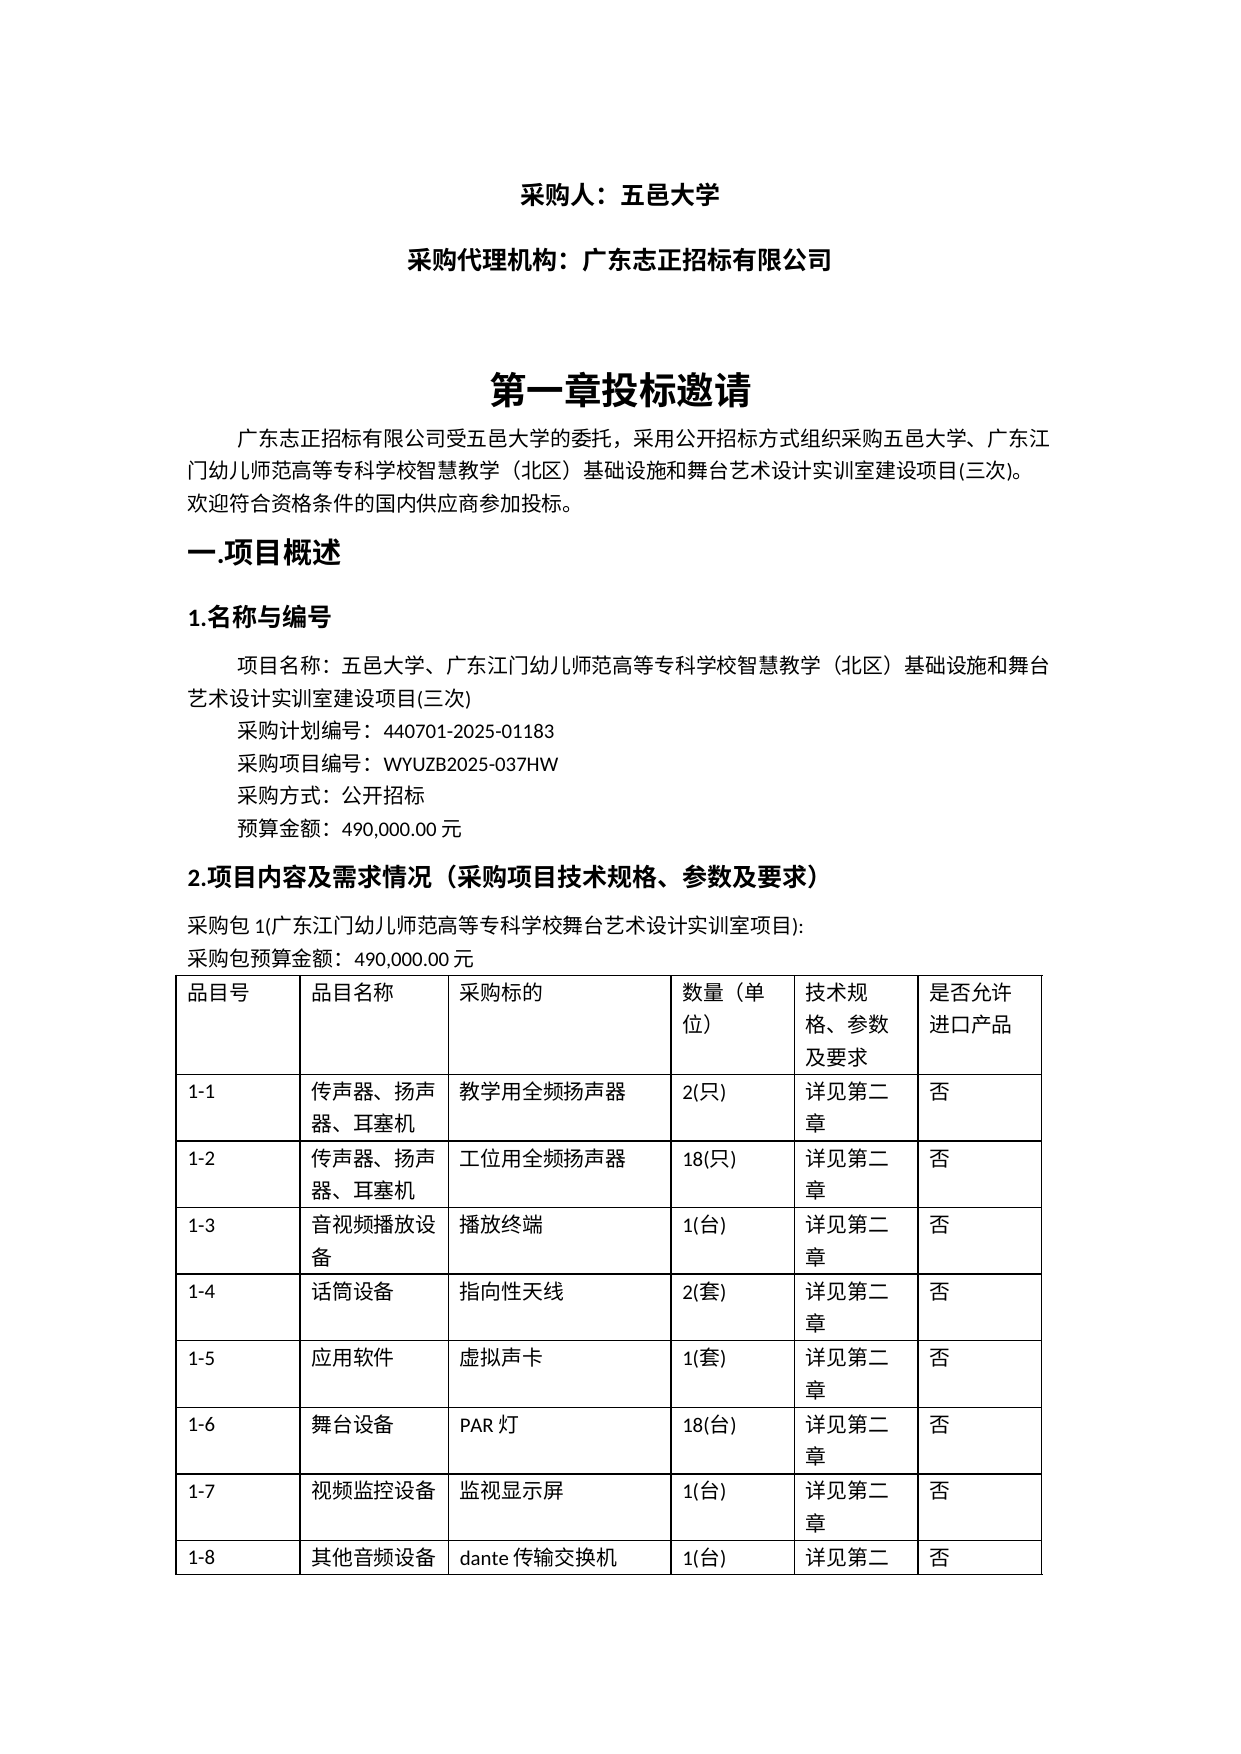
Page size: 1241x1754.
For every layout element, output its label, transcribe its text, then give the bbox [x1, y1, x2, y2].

text 采购方式：公开招标 [187, 779, 1053, 812]
text 采购项目编号：WYUZB2025-037HW [187, 747, 1053, 779]
text 采购包1(广东江门幼儿师范高等专科学校舞台艺术设计实训室项目): [187, 909, 1053, 942]
text 项目名称：五邑大学、广东江门幼儿师范高等专科学校智慧教学（北区）基础设施和舞台艺术设计实训室建设项目(三次) [187, 649, 1053, 714]
table_cell 其他音频设备 [301, 1541, 448, 1573]
table_cell 1-2 [177, 1142, 299, 1207]
table_cell 虚拟声卡 [449, 1341, 670, 1406]
table_cell 详见第二章 [795, 1408, 917, 1473]
table_cell 否 [919, 1408, 1041, 1473]
table_cell 详见第二章 [795, 1208, 917, 1273]
table_cell 详见第二章 [795, 1075, 917, 1140]
table_header 采购标的 [449, 976, 670, 1073]
table_header 数量（单位） [672, 976, 794, 1073]
table_cell 1-3 [177, 1208, 299, 1273]
table_cell 视频监控设备 [301, 1475, 448, 1539]
table_header 品目名称 [301, 976, 448, 1073]
text 采购代理机构：广东志正招标有限公司 [187, 227, 1053, 292]
table_cell 否 [919, 1541, 1041, 1573]
table_cell 指向性天线 [449, 1275, 670, 1340]
table_cell 否 [919, 1341, 1041, 1406]
table_cell 详见第二章 [795, 1475, 917, 1539]
table_cell 2(套) [672, 1275, 794, 1340]
table_cell 否 [919, 1475, 1041, 1539]
table_cell 播放终端 [449, 1208, 670, 1273]
table_header 品目号 [177, 976, 299, 1073]
table_cell 1-7 [177, 1475, 299, 1539]
table_cell 话筒设备 [301, 1275, 448, 1340]
table_header 是否允许进口产品 [919, 976, 1041, 1073]
table_cell 否 [919, 1208, 1041, 1273]
table_cell 舞台设备 [301, 1408, 448, 1473]
table_header 技术规格、参数及要求 [795, 976, 917, 1073]
table_cell 应用软件 [301, 1341, 448, 1406]
table_cell 详见第二章 [795, 1341, 917, 1406]
table_cell 1(套) [672, 1341, 794, 1406]
text 2.项目内容及需求情况（采购项目技术规格、参数及要求） [187, 844, 1053, 909]
table_cell 1(台) [672, 1208, 794, 1273]
table_cell 1(台) [672, 1475, 794, 1539]
table_cell 1-4 [177, 1275, 299, 1340]
table_cell 音视频播放设备 [301, 1208, 448, 1273]
table_cell 监视显示屏 [449, 1475, 670, 1539]
table_cell 详见第二章 [795, 1541, 917, 1573]
table_cell 1-5 [177, 1341, 299, 1406]
text 1.名称与编号 [187, 584, 1053, 649]
table_cell 18(只) [672, 1142, 794, 1207]
table_cell 详见第二章 [795, 1142, 917, 1207]
table_cell 18(台) [672, 1408, 794, 1473]
table_cell 否 [919, 1075, 1041, 1140]
table_cell PAR灯 [449, 1408, 670, 1473]
table_cell 1-1 [177, 1075, 299, 1140]
text 采购包预算金额：490,000.00元 [187, 942, 1053, 974]
table_cell 传声器、扬声器、耳塞机 [301, 1142, 448, 1207]
table_cell dante传输交换机 [449, 1541, 670, 1573]
table_cell 1-6 [177, 1408, 299, 1473]
table_cell 否 [919, 1275, 1041, 1340]
table_cell 教学用全频扬声器 [449, 1075, 670, 1140]
table_cell 详见第二章 [795, 1275, 917, 1340]
text 广东志正招标有限公司受五邑大学的委托，采用公开招标方式组织采购五邑大学、广东江门幼儿师范高等专科学校智慧教学（北区）基础设施和舞台艺术设计实训室建设项目(三次)。欢迎符合资格条件的国内供应商参加投标。 [187, 422, 1053, 519]
text 第一章投标邀请 [187, 357, 1053, 422]
table_cell 传声器、扬声器、耳塞机 [301, 1075, 448, 1140]
text 一.项目概述 [187, 519, 1053, 584]
text 预算金额：490,000.00元 [187, 812, 1053, 844]
table_cell 2(只) [672, 1075, 794, 1140]
text 采购计划编号：440701-2025-01183 [187, 714, 1053, 747]
table_cell 否 [919, 1142, 1041, 1207]
table_cell 1(台) [672, 1541, 794, 1573]
text 采购人：五邑大学 [187, 162, 1053, 227]
table_cell 工位用全频扬声器 [449, 1142, 670, 1207]
table_cell 1-8 [177, 1541, 299, 1573]
